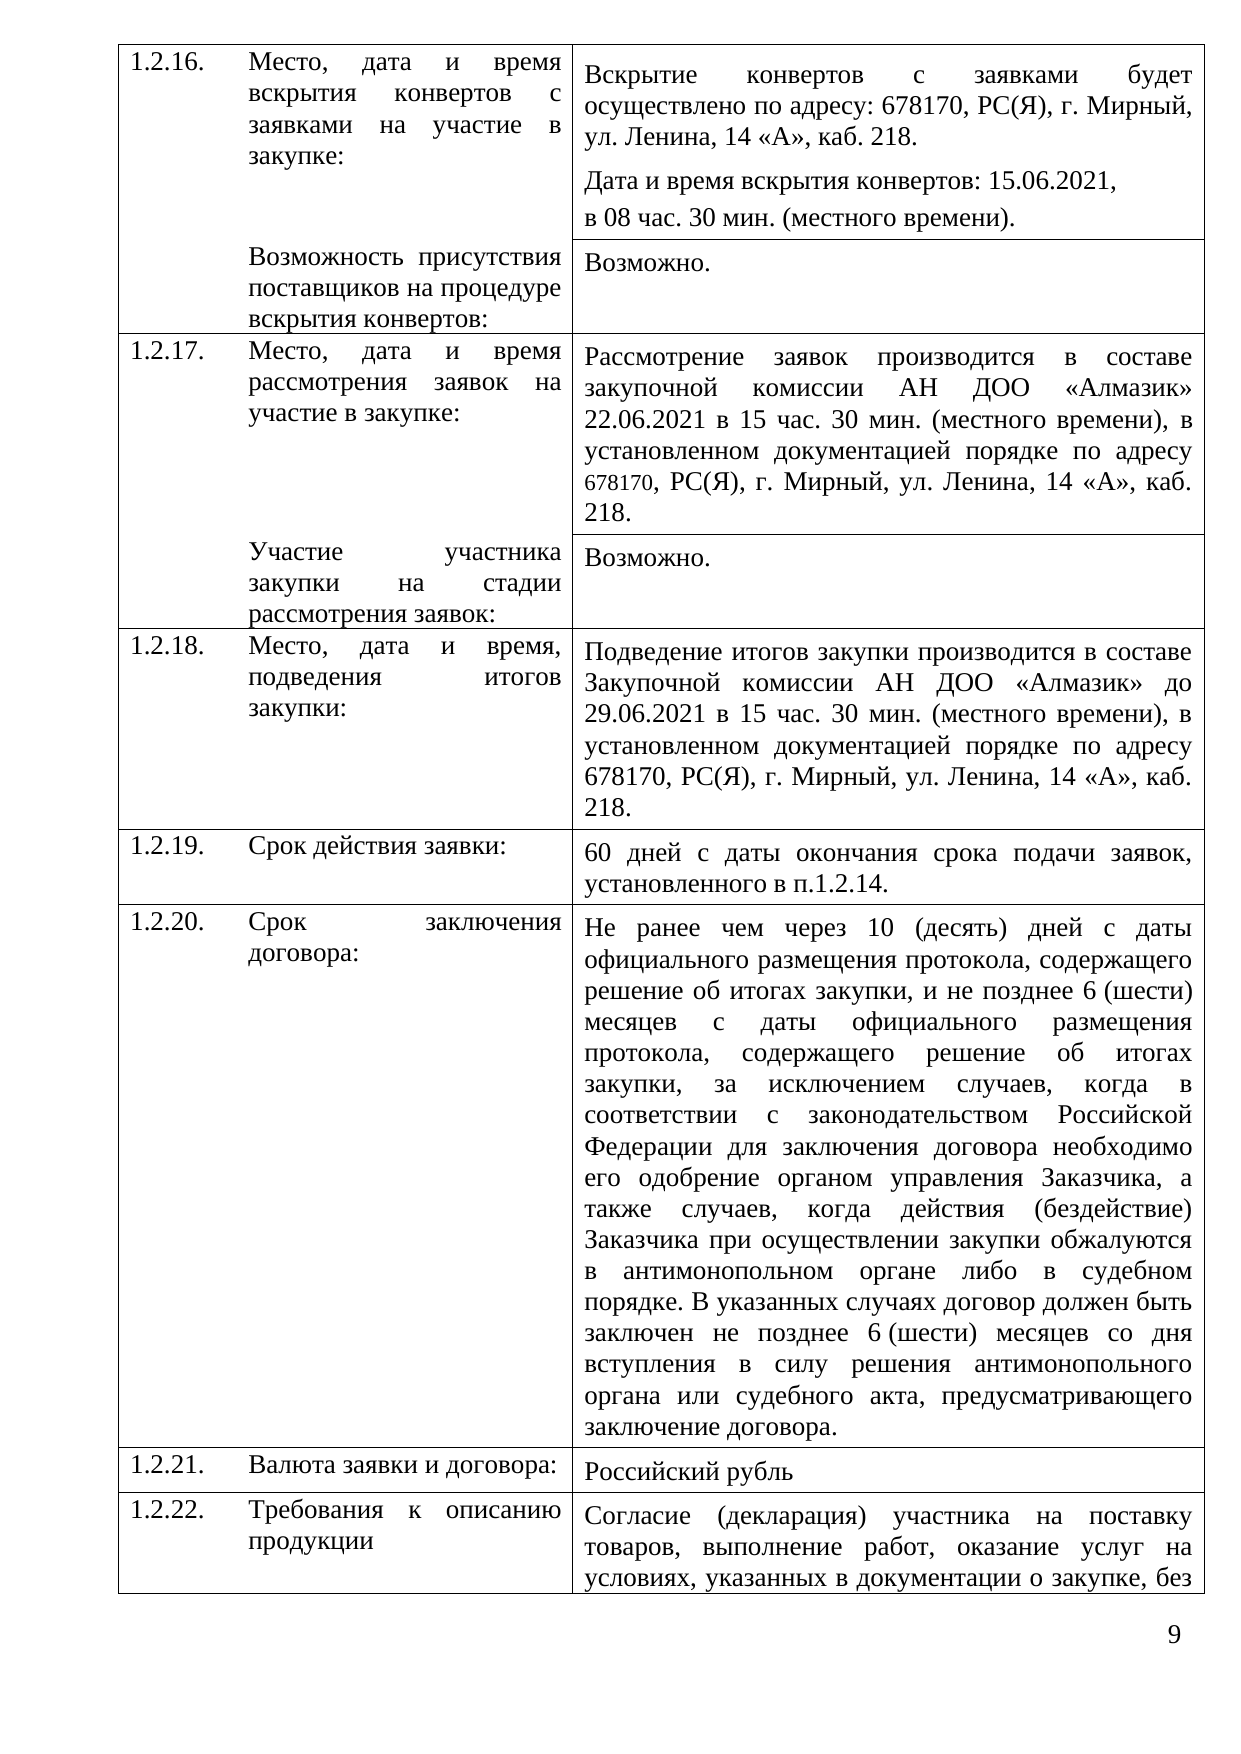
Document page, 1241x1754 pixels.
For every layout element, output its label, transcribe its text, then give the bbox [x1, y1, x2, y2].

table_cell Место, дата и время рассмотрения заявок на участие в закупке: [119, 334, 572, 533]
table_cell Срок действия заявки: [119, 830, 572, 904]
table_cell Возможно. [573, 535, 1204, 628]
table_cell Российский рубль [573, 1448, 1204, 1492]
table_cell Возможность присутствия поставщиков на процедуре вскрытия конвертов: [119, 239, 572, 333]
table_cell Возможно. [573, 240, 1204, 333]
table_cell Срок заключения договора: [119, 905, 572, 1447]
table_cell Место, дата и время, подведения итогов закупки: [119, 629, 572, 828]
table_cell Вскрытие конвертов с заявками будет осуществлено по адресу: 678170, РС(Я), г. Мирный, ул. Ленина, 14 «А», каб. 218. Дата и время вскрытия конвертов: 15.06.2021, в 08 час. 30 мин. (местного времени). [573, 45, 1204, 239]
table_cell Участие участника закупки на стадии рассмотрения заявок: [119, 534, 572, 628]
table_cell Не ранее чем через 10 (десять) дней с даты официального размещения протокола, содержащего решение об итогах закупки, и не позднее 6 (шести) месяцев с даты официального размещения протокола, содержащего решение об итогах закупки, за исключением случаев, когда в соответствии с законодательством Российской Федерации для заключения договора необходимо его одобрение органом управления Заказчика, а также случаев, когда действия (бездействие) Заказчика при осуществлении закупки обжалуются в антимонопольном органе либо в судебном порядке. В указанных случаях договор должен быть заключен не позднее 6 (шести) месяцев со дня вступления в силу решения антимонопольного органа или судебного акта, предусматривающего заключение договора. [573, 905, 1204, 1447]
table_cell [573, 1493, 1204, 1593]
table_cell Подведение итогов закупки производится в составе Закупочной комиссии АН ДОО «Алмазик» до 29.06.2021 в 15 час. 30 мин. (местного времени), в установленном документацией порядке по адресу 678170, РС(Я), г. Мирный, ул. Ленина, 14 «А», каб. 218. [573, 629, 1204, 828]
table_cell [119, 1493, 572, 1593]
table_cell Место, дата и время вскрытия конвертов с заявками на участие в закупке: [119, 45, 572, 239]
table_cell Валюта заявки и договора: [119, 1448, 572, 1492]
table_cell Рассмотрение заявок производится в составе закупочной комиссии АН ДОО «Алмазик» 22.06.2021 в 15 час. 30 мин. (местного времени), в установленном документацией порядке по адресу 678170, РС(Я), г. Мирный, ул. Ленина, 14 «А», каб. 218. [573, 334, 1204, 533]
table_cell 60 дней с даты окончания срока подачи заявок, установленного в п.1.2.14. [573, 830, 1204, 904]
